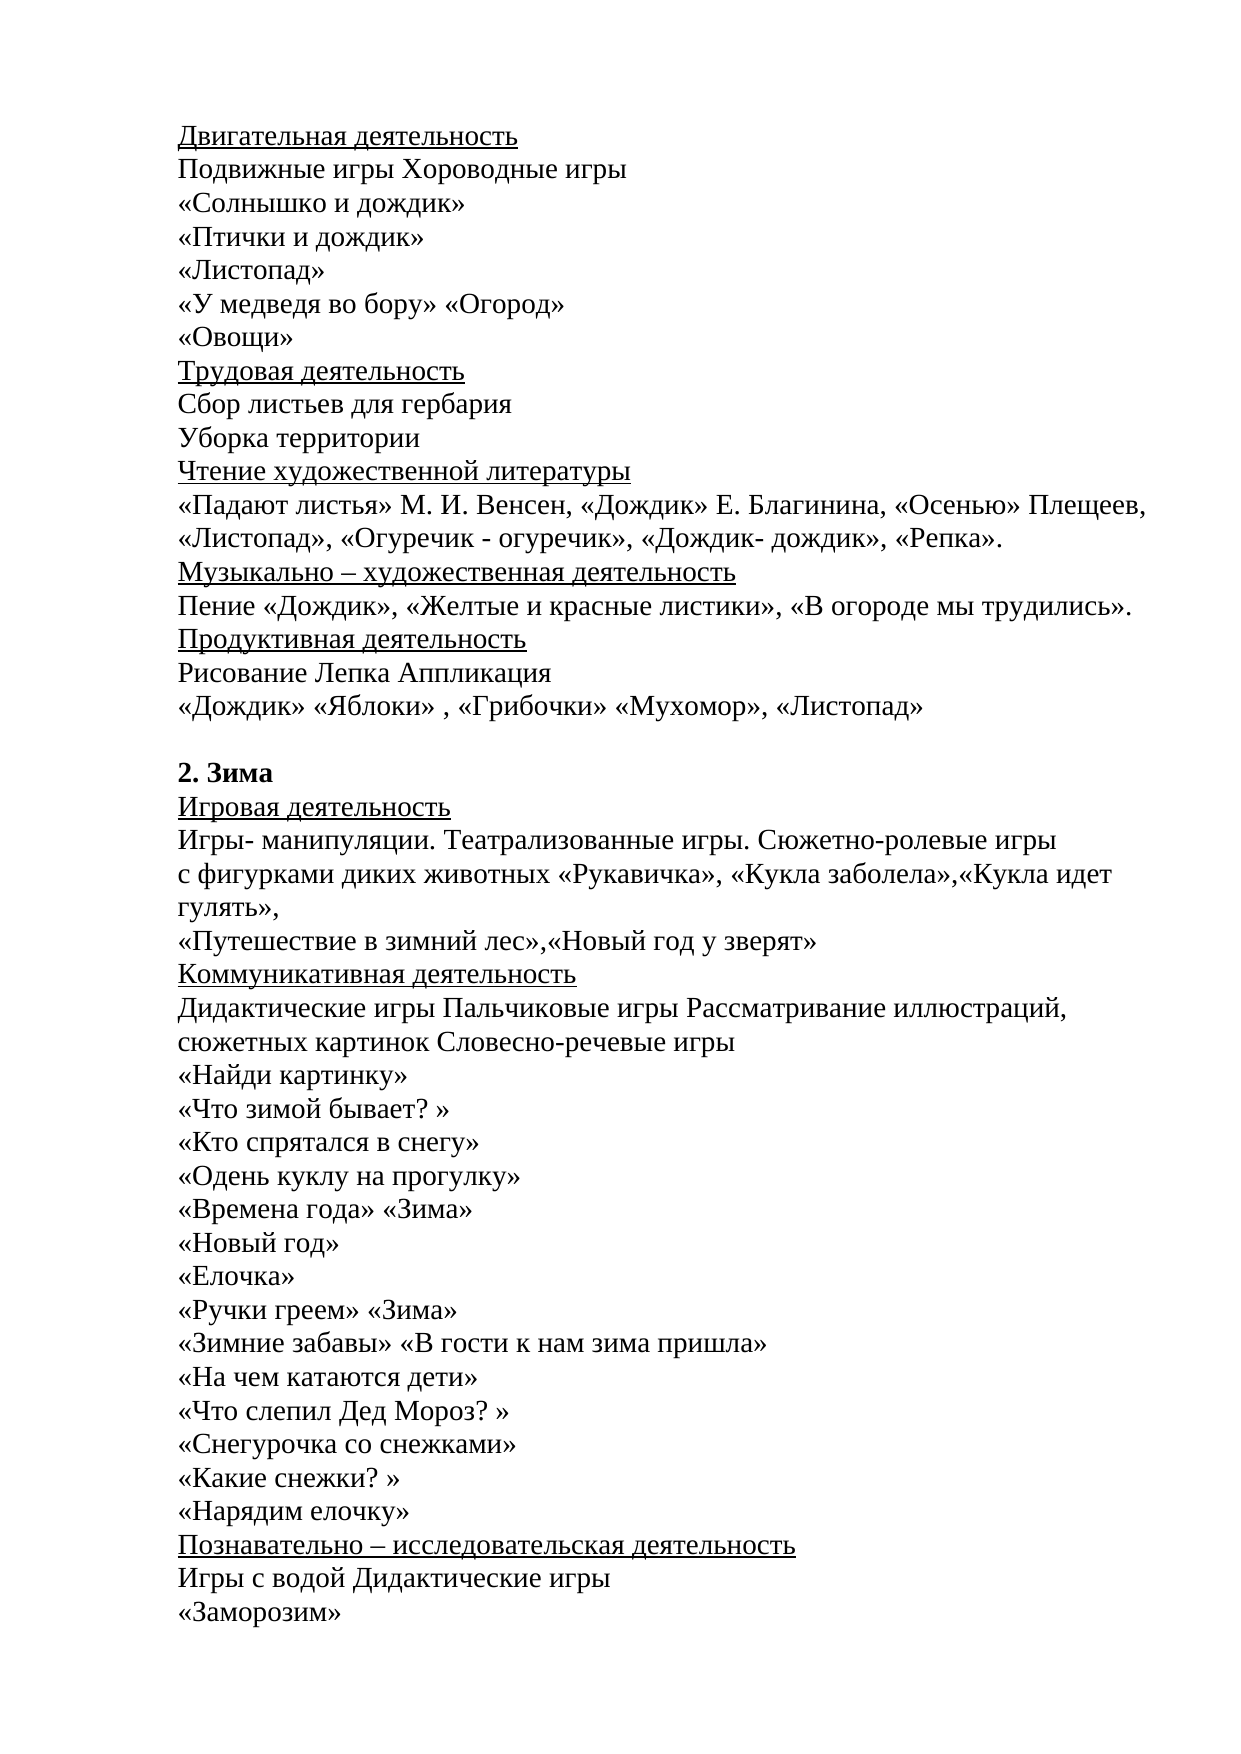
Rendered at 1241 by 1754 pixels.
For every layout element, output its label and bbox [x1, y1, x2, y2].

text [177, 118, 1152, 1627]
